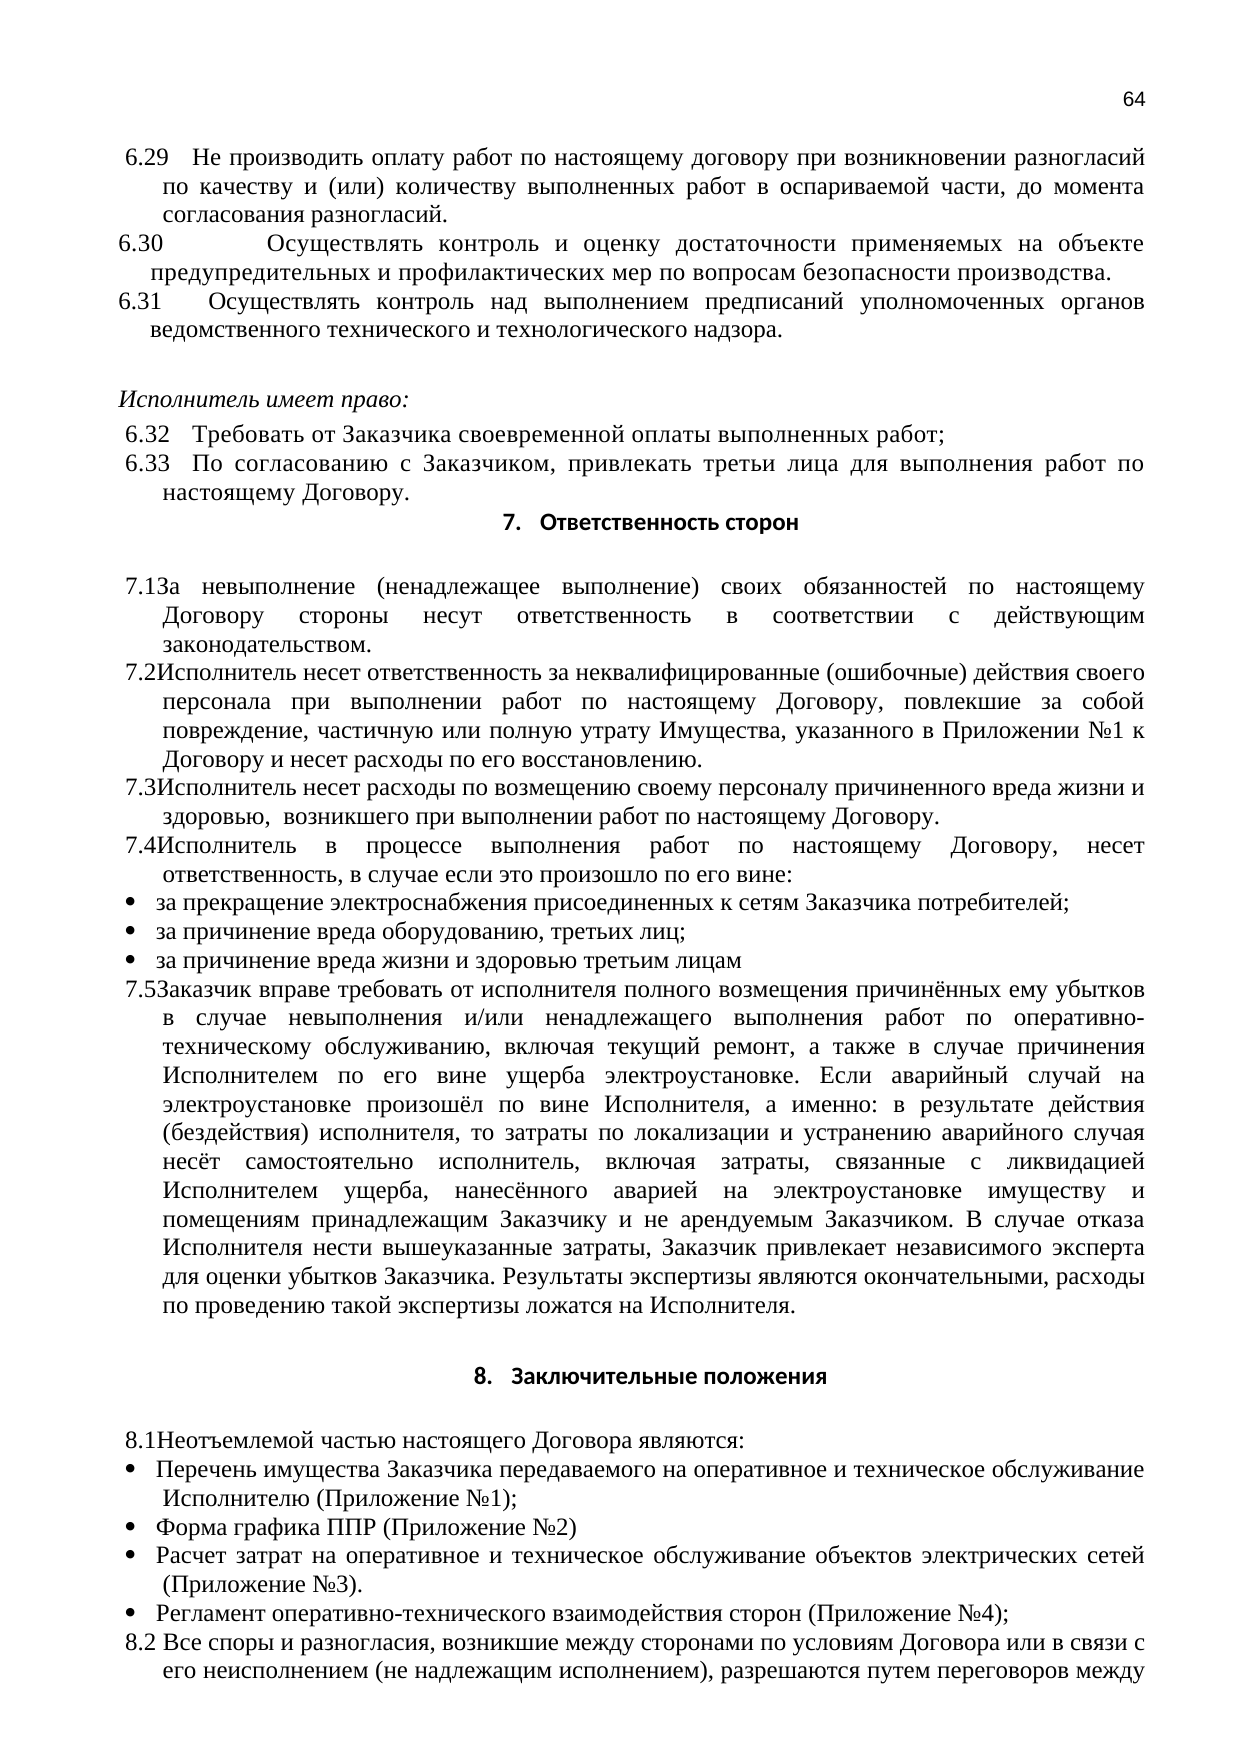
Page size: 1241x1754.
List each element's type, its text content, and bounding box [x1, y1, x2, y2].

list Регламент оперативно-технического взаимодействия сторон (Приложение №4); [126, 1598, 1146, 1627]
list Перечень имущества Заказчика передаваемого на оперативное и техническое обслуживание Исполнителю (Приложение №1); [126, 1454, 1146, 1512]
list Заказчик вправе требовать от исполнителя полного возмещения причинённых ему убытков в случае невыполнения и/или ненадлежащего выполнения работ по оперативно-техническому обслуживанию, включая текущий ремонт, а также в случае причинения Исполнителем по его вине ущерба электроустановке. Если аварийный случай на электроустановке произошёл по вине Исполнителя, а именно: в результате действия (бездействия) исполнителя, то затраты по локализации и устранению аварийного случая несёт самостоятельно исполнитель, включая затраты, связанные с ликвидацией Исполнителем ущерба, нанесённого аварией на электроустановке имуществу и помещениям принадлежащим Заказчику и не арендуемым Заказчиком. В случае отказа Исполнителя нести вышеуказанные затраты, Заказчик привлекает независимого эксперта для оценки убытков Заказчика. Результаты экспертизы являются окончательными, расходы по проведению такой экспертизы ложатся на Исполнителя. [125, 974, 1146, 1319]
list за прекращение электроснабжения присоединенных к сетям Заказчика потребителей; [83, 887, 1146, 916]
list Осуществлять контроль и оценку достаточности применяемых на объекте предупредительных и профилактических мер по вопросам безопасности производства. [118, 228, 1146, 286]
list Требовать от Заказчика своевременной оплаты выполненных работ; [125, 419, 1146, 448]
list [125, 1627, 1146, 1684]
list Не производить оплату работ по настоящему договору при возникновении разногласий по качеству и (или) количеству выполненных работ в оспариваемой части, до момента согласования разногласий. [125, 142, 1146, 228]
list Расчет затрат на оперативное и техническое обслуживание объектов электрических сетей (Приложение №3). [126, 1541, 1146, 1598]
list Исполнитель в процессе выполнения работ по настоящему Договору, несет ответственность, в случае если это произошло по его вине: [125, 830, 1146, 887]
text Исполнитель имеет право: [118, 384, 1146, 413]
list Неотъемлемой частью настоящего Договора являются: [125, 1426, 1146, 1454]
list По согласованию с Заказчиком, привлекать третьи лица для выполнения работ по настоящему Договору. [125, 448, 1146, 506]
list За невыполнение (ненадлежащее выполнение) своих обязанностей по настоящему Договору стороны несут ответственность в соответствии с действующим законодательством. [125, 571, 1146, 657]
list Осуществлять контроль над выполнением предписаний уполномоченных органов ведомственного технического и технологического надзора. [118, 286, 1146, 343]
list Заключительные положения [156, 1360, 1146, 1391]
list Ответственность сторон [156, 506, 1146, 536]
list за причинение вреда жизни и здоровью третьим лицам [83, 945, 1146, 974]
list Исполнитель несет ответственность за неквалифицированные (ошибочные) действия своего персонала при выполнении работ по настоящему Договору, повлекшие за собой повреждение, частичную или полную утрату Имущества, указанного в Приложении №1 к Договору и несет расходы по его восстановлению. [125, 657, 1146, 772]
list за причинение вреда оборудованию, третьих лиц; [83, 916, 1146, 945]
list Исполнитель несет расходы по возмещению своему персоналу причиненного вреда жизни и здоровью, возникшего при выполнении работ по настоящему Договору. [125, 772, 1146, 830]
list Форма графика ППР (Приложение №2) [126, 1512, 1146, 1541]
